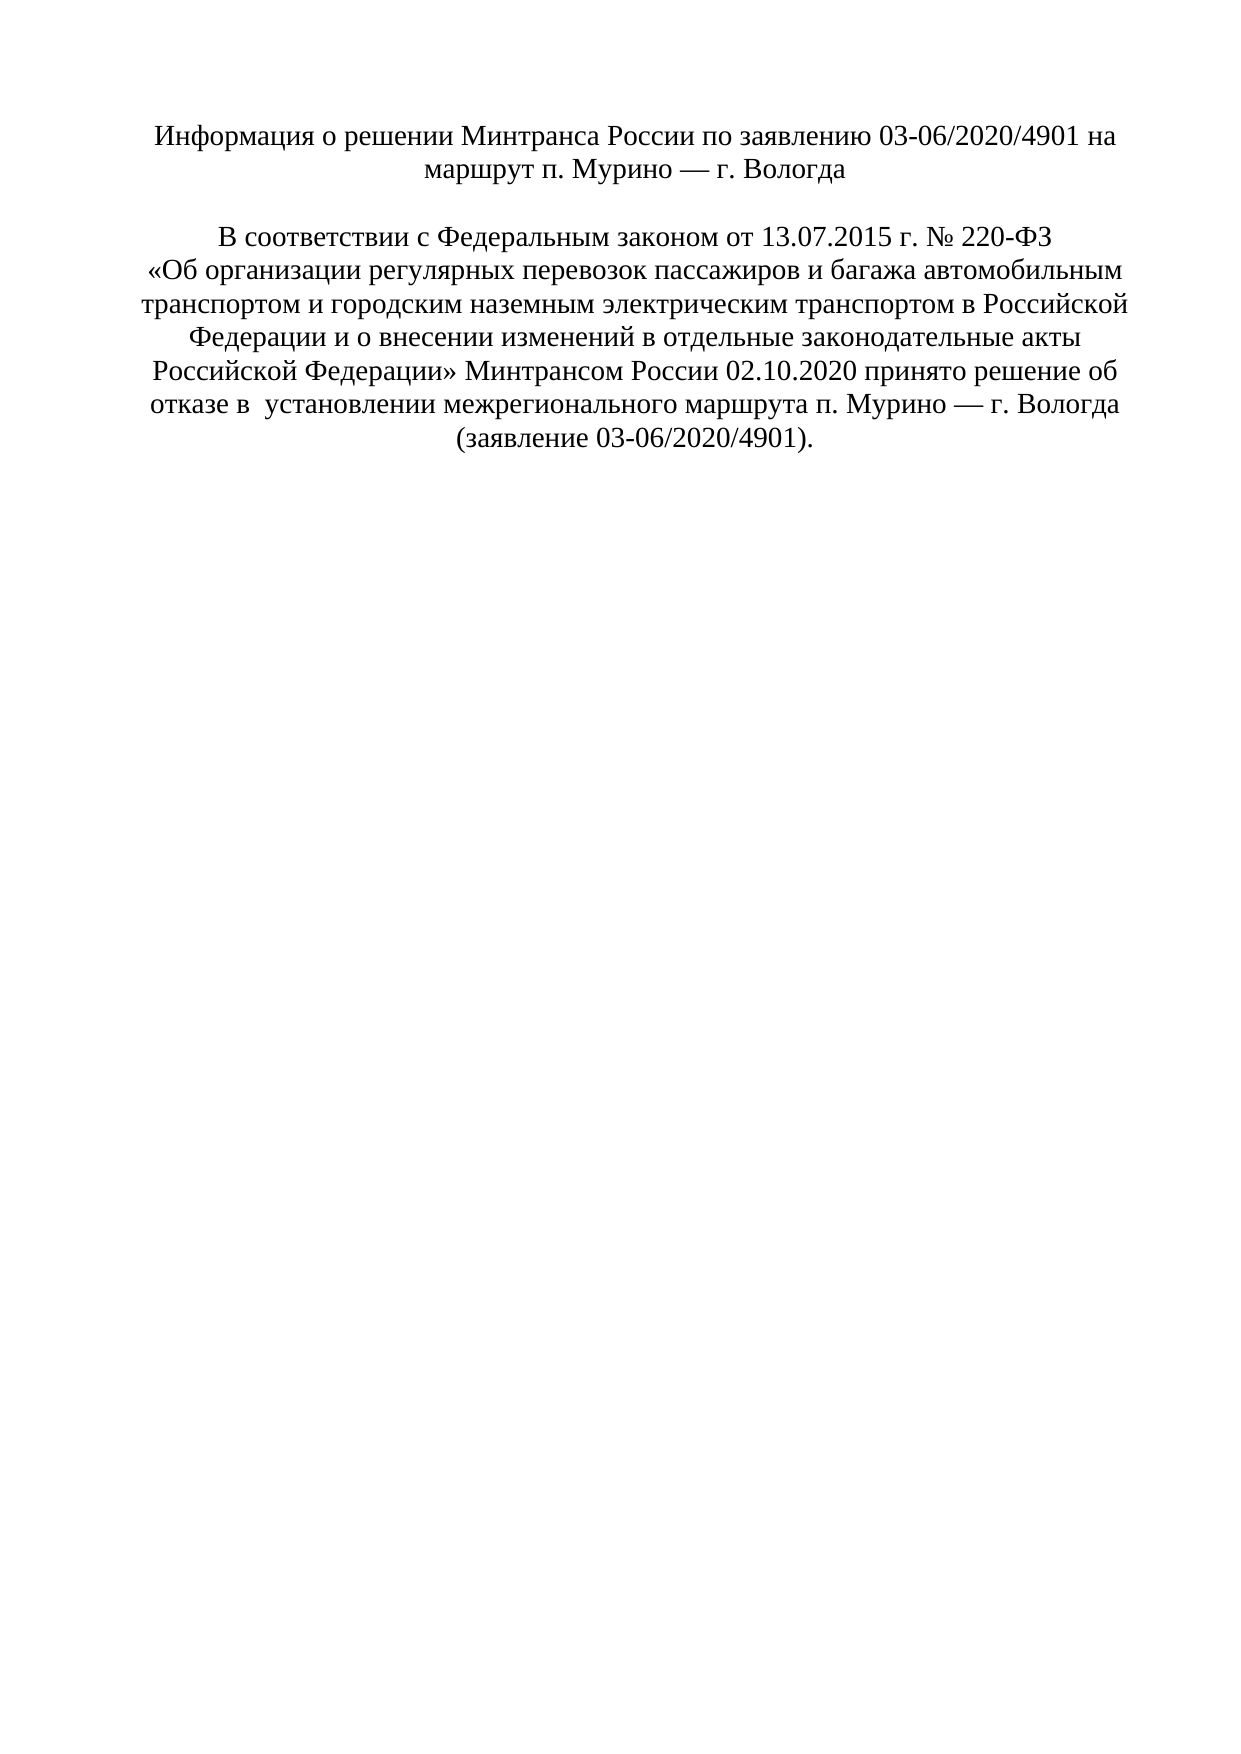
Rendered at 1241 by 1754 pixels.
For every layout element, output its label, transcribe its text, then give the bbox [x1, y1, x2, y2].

text Информация о решении Минтранса России по заявлению 03-06/2020/4901 на маршрут п. Мурино — г. Вологда [118, 118, 1152, 185]
text В соответствии с Федеральным законом от 13.07.2015 г. № 220-ФЗ «Об организации регулярных перевозок пассажиров и багажа автомобильным транспортом и городским наземным электрическим транспортом в Российской Федерации и о внесении изменений в отдельные законодательные акты Российской Федерации» Минтрансом России 02.10.2020 принято решение об отказе в установлении межрегионального маршрута п. Мурино — г. Вологда (заявление 03-06/2020/4901). [118, 219, 1152, 453]
